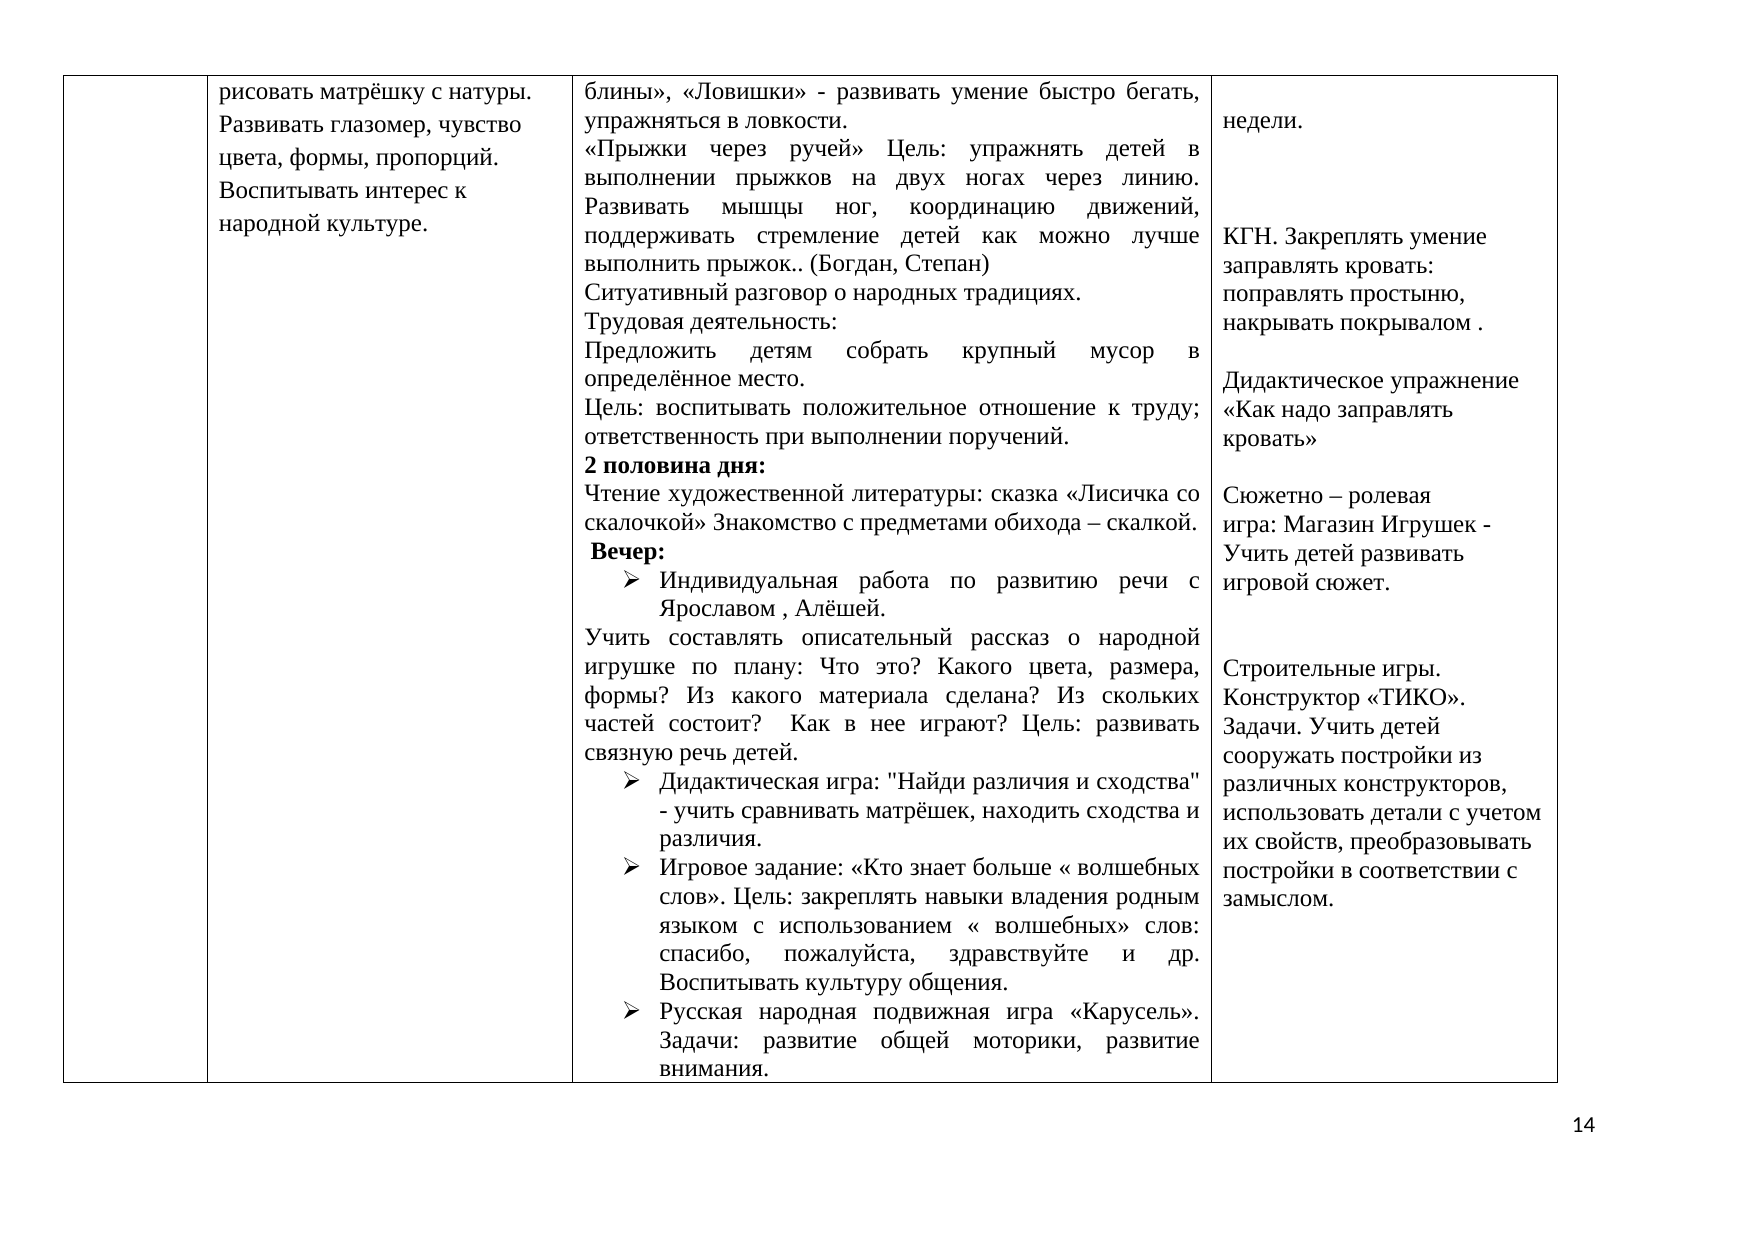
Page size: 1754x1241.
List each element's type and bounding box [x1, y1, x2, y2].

table_cell [64, 76, 207, 1082]
table_cell [1212, 76, 1557, 1082]
table_cell [208, 76, 572, 1082]
table_cell [573, 76, 1211, 1082]
